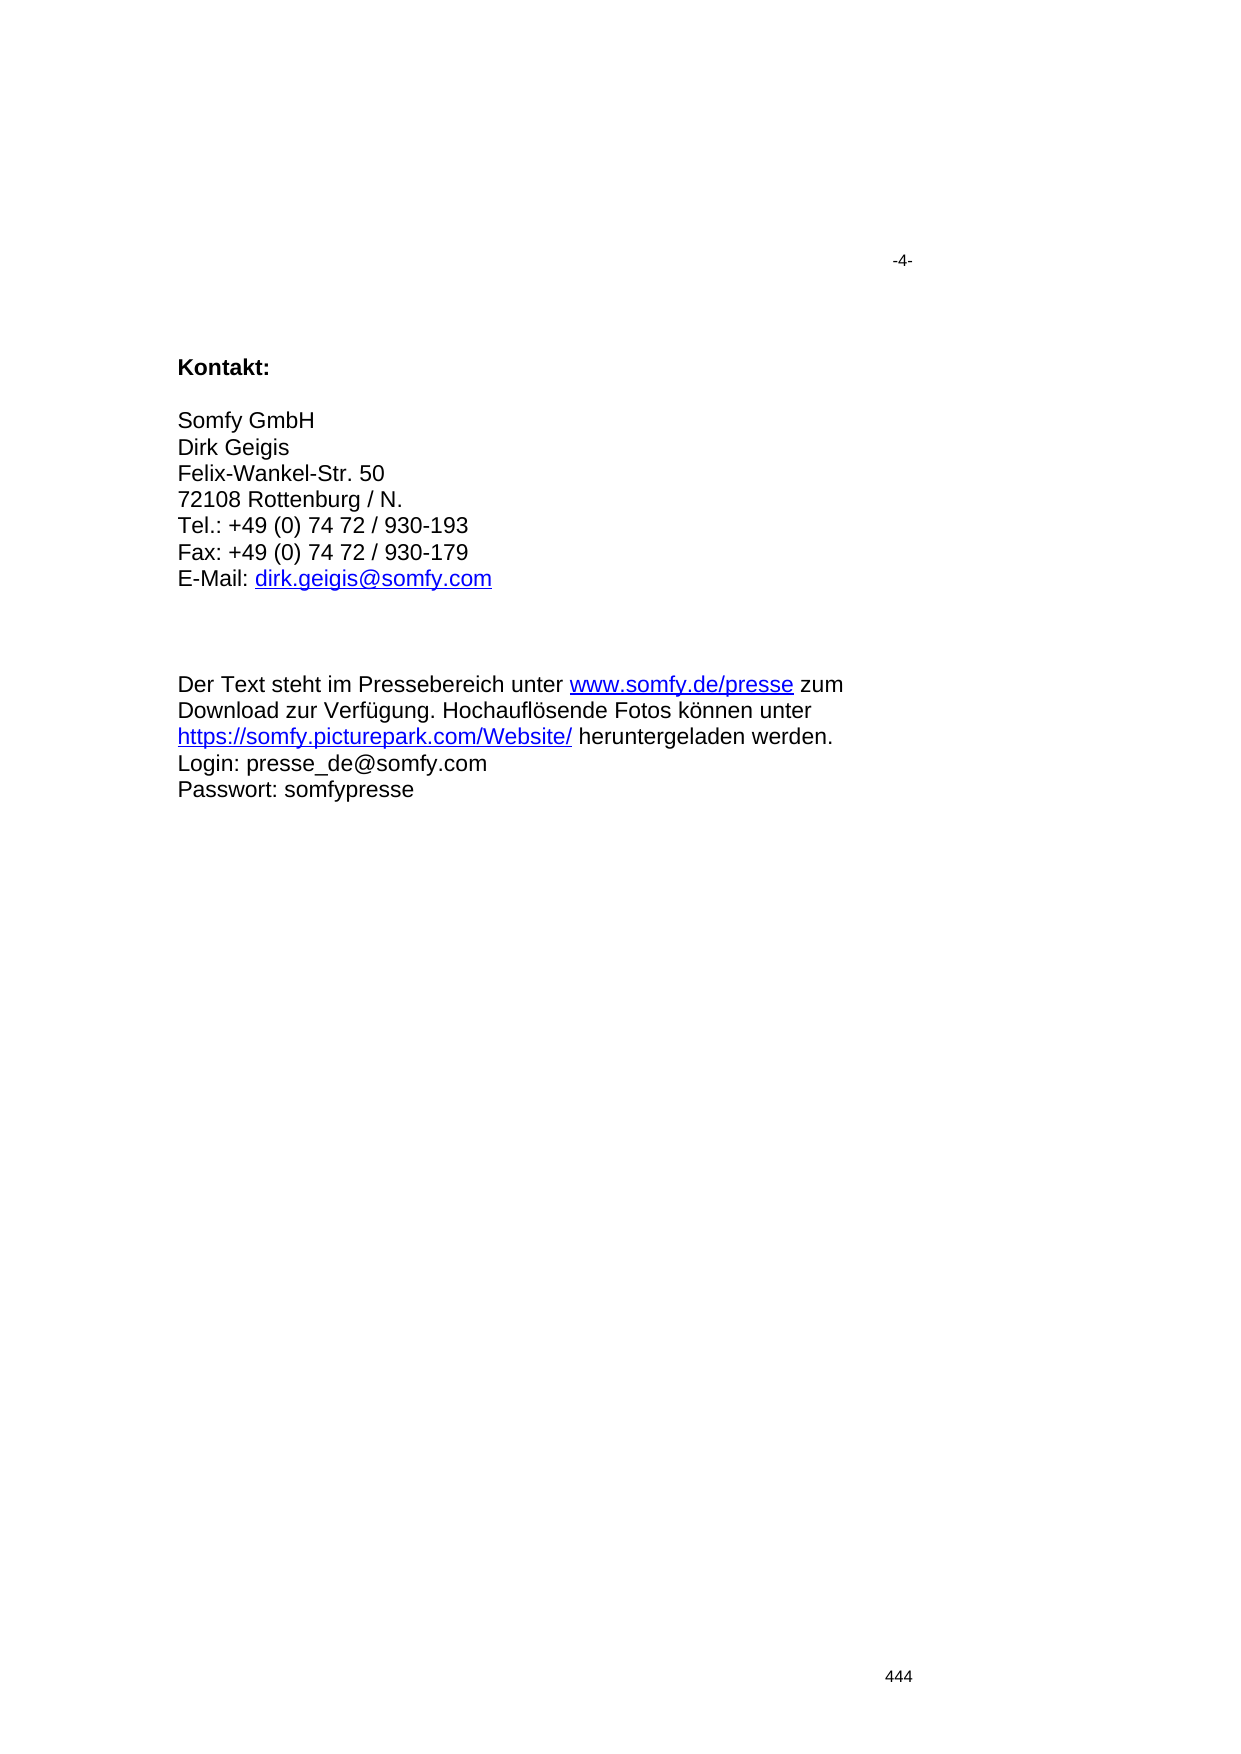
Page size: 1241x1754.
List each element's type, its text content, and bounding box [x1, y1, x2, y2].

text Der Text steht im Pressebereich unter www.somfy.de/presse zum Download zur Verfügung. Hochauflösende Fotos können unter https://somfy.picturepark.com/Website/ heruntergeladen werden. [177, 671, 915, 750]
text Passwort: somfypresse [177, 776, 915, 802]
text Fax: +49 (0) 74 72 / 930-179 [177, 539, 915, 565]
text Felix-Wankel-Str. 50 [177, 460, 915, 486]
text Somfy GmbH [177, 407, 915, 433]
text Login: presse_de@somfy.com [177, 750, 915, 776]
text Dirk Geigis [177, 433, 915, 460]
text 72108 Rottenburg / N. [177, 486, 915, 512]
text Kontakt: [177, 354, 915, 381]
text E-Mail: dirk.geigis@somfy.com [177, 565, 915, 592]
text Tel.: +49 (0) 74 72 / 930-193 [177, 512, 915, 539]
